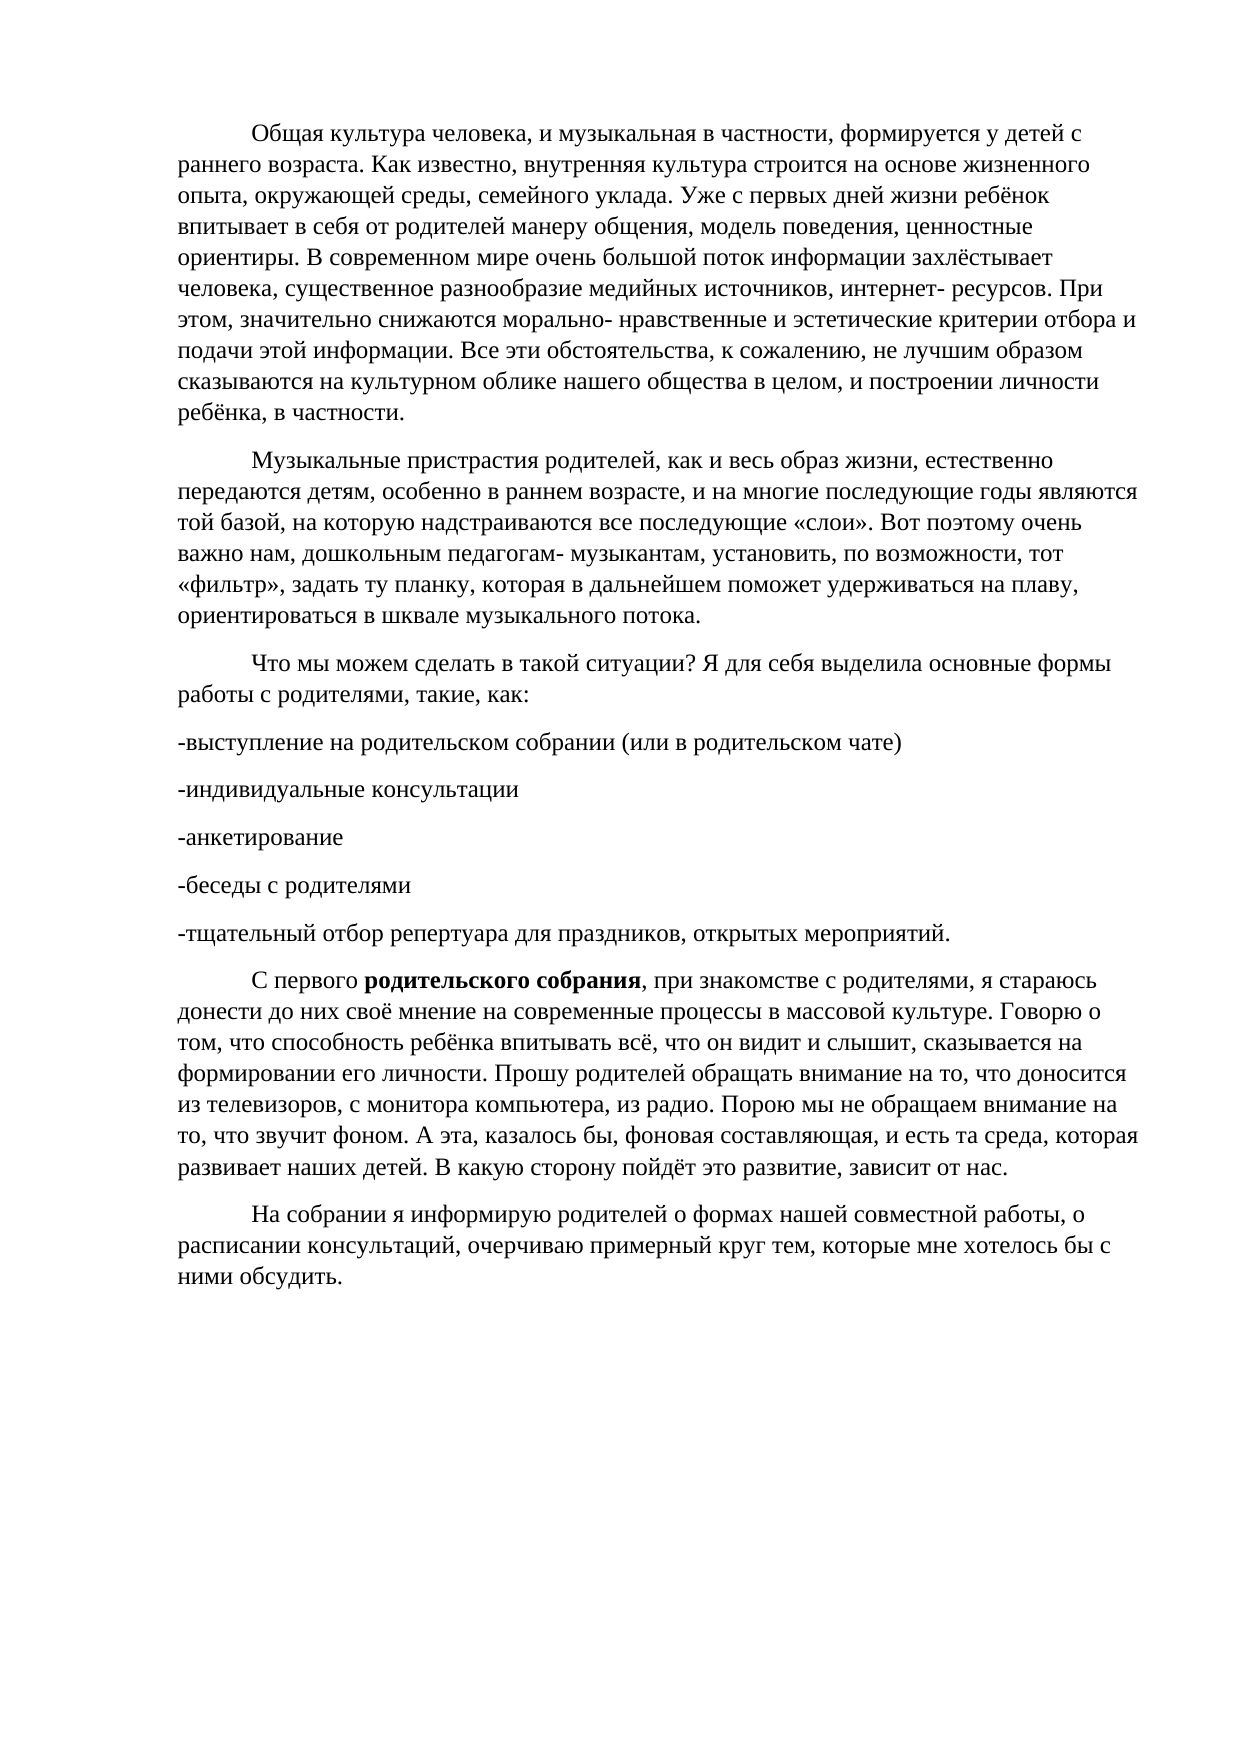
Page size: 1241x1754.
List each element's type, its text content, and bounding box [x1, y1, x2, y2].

text -анкетирование [177, 822, 1152, 851]
text Что мы можем сделать в такой ситуации? Я для себя выделила основные формы работы с родителями, такие, как: [177, 648, 1152, 708]
text -тщательный отбор репертуара для праздников, открытых мероприятий. [177, 918, 1152, 946]
text На собрании я информирую родителей о формах нашей совместной работы, о расписании консультаций, очерчиваю примерный круг тем, которые мне хотелось бы с ними обсудить. [177, 1199, 1152, 1290]
text -беседы с родителями [177, 870, 1152, 899]
text -индивидуальные консультации [177, 774, 1152, 803]
text Общая культура человека, и музыкальная в частности, формируется у детей с раннего возраста. Как известно, внутренняя культура строится на основе жизненного опыта, окружающей среды, семейного уклада. Уже с первых дней жизни ребёнок впитывает в себя от родителей манеру общения, модель поведения, ценностные ориентиры. В современном мире очень большой поток информации захлёстывает человека, существенное разнообразие медийных источников, интернет- ресурсов. При этом, значительно снижаются морально- нравственные и эстетические критерии отбора и подачи этой информации. Все эти обстоятельства, к сожалению, не лучшим образом сказываются на культурном облике нашего общества в целом, и построении личности ребёнка, в частности. [177, 118, 1152, 426]
text Музыкальные пристрастия родителей, как и весь образ жизни, естественно передаются детям, особенно в раннем возрасте, и на многие последующие годы являются той базой, на которую надстраиваются все последующие «слои». Вот поэтому очень важно нам, дошкольным педагогам- музыкантам, установить, по возможности, тот «фильтр», задать ту планку, которая в дальнейшем поможет удерживаться на плаву, ориентироваться в шквале музыкального потока. [177, 445, 1152, 629]
text С первого родительского собрания, при знакомстве с родителями, я стараюсь донести до них своё мнение на современные процессы в массовой культуре. Говорю о том, что способность ребёнка впитывать всё, что он видит и слышит, сказывается на формировании его личности. Прошу родителей обращать внимание на то, что доносится из телевизоров, с монитора компьютера, из радио. Порою мы не обращаем внимание на то, что звучит фоном. А эта, казалось бы, фоновая составляющая, и есть та среда, которая развивает наших детей. В какую сторону пойдёт это развитие, зависит от нас. [177, 965, 1152, 1180]
text -выступление на родительском собрании (или в родительском чате) [177, 727, 1152, 756]
